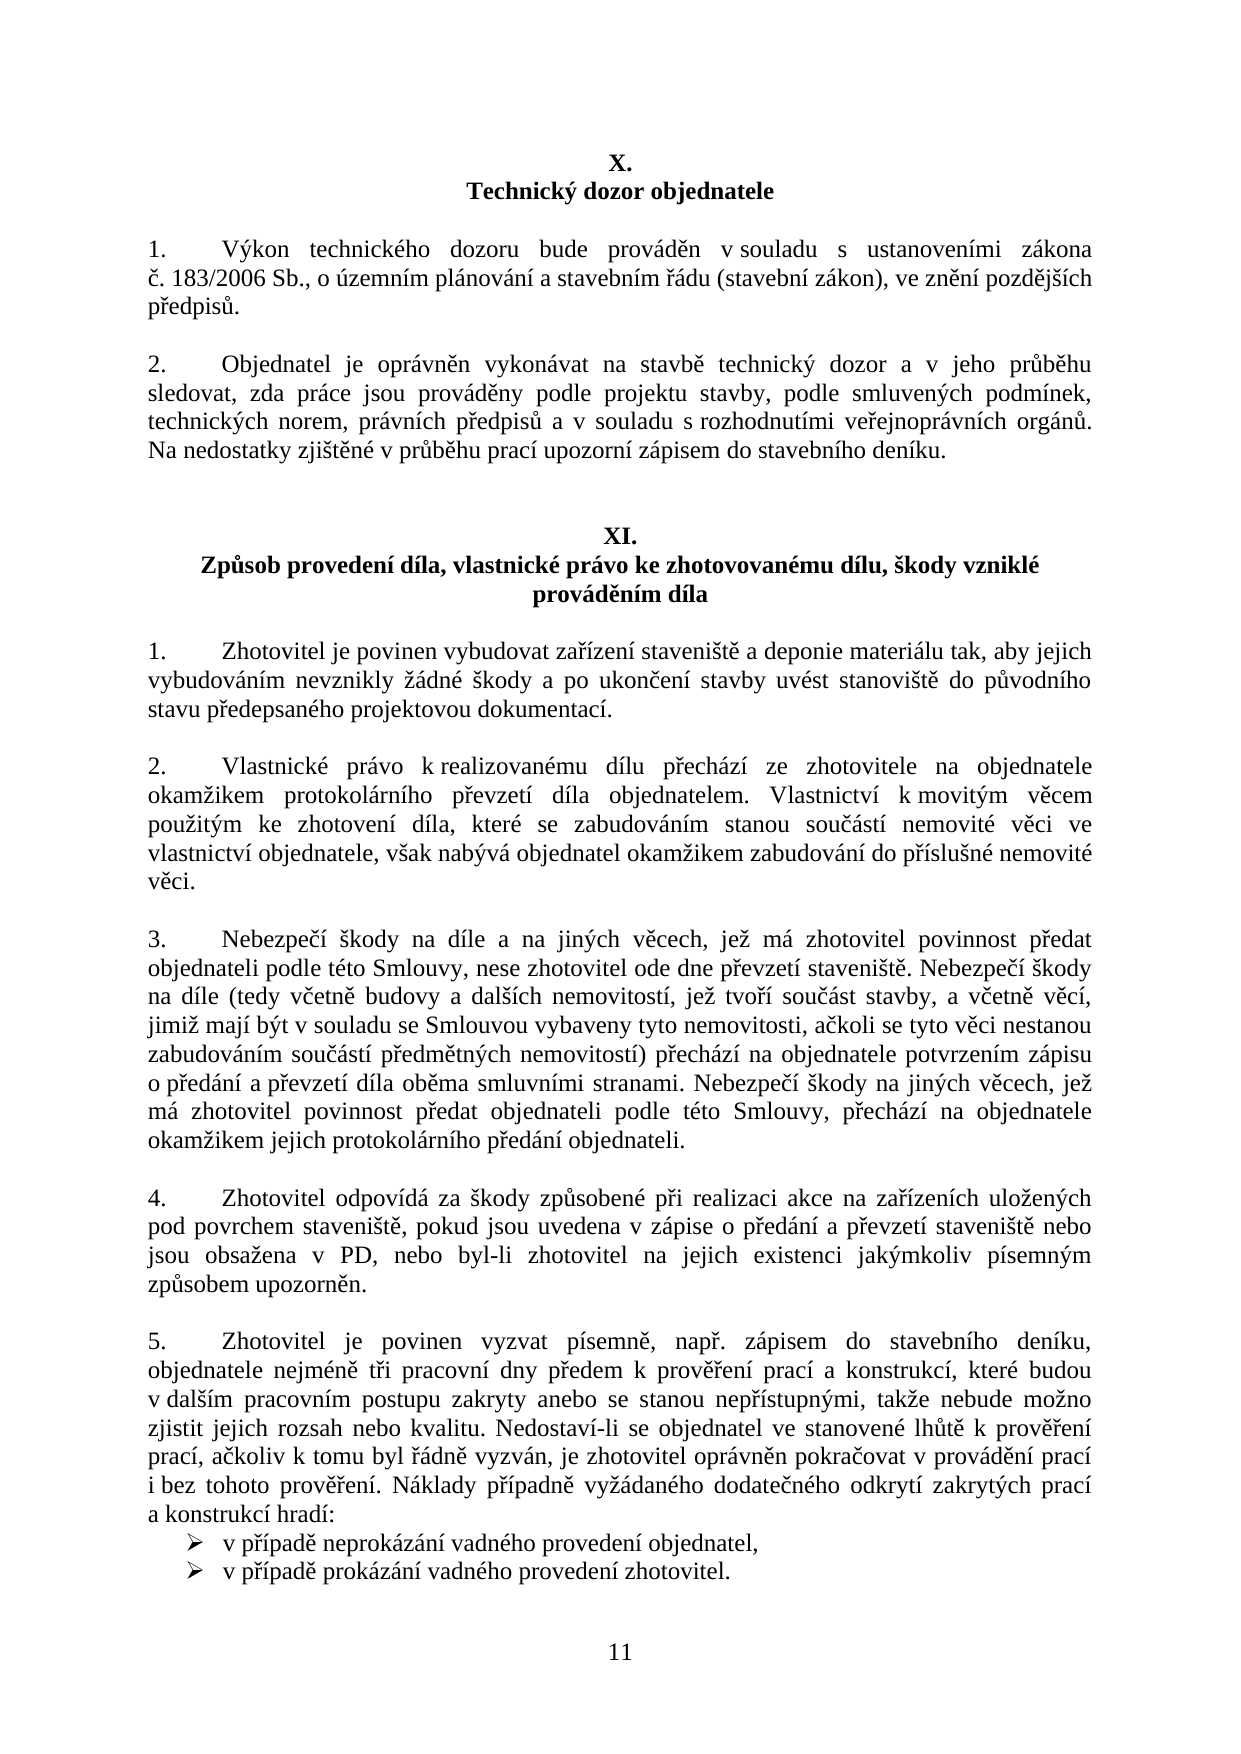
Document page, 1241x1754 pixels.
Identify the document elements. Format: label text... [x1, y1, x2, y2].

list v případě prokázání vadného provedení zhotovitel. [185, 1556, 1093, 1585]
text X. [148, 148, 1093, 176]
text 2. Objednatel je oprávněn vykonávat na stavbě technický dozor a v jeho průběhu sledovat, zda práce jsou prováděny podle projektu stavby, podle smluvených podmínek, technických norem, právních předpisů a v souladu s rozhodnutími veřejnoprávních orgánů. Na nedostatky zjištěné v průběhu prací upozorní zápisem do stavebního deníku. [148, 349, 1093, 464]
text Způsob provedení díla, vlastnické právo ke zhotovovanému dílu, škody vzniklé prováděním díla [148, 550, 1093, 608]
text 1. Výkon technického dozoru bude prováděn v souladu s ustanoveními zákona č. 183/2006 Sb., o územním plánování a stavebním řádu (stavební zákon), ve znění pozdějších předpisů. [148, 234, 1093, 320]
list v případě neprokázání vadného provedení objednatel, [185, 1528, 1093, 1556]
text 1. Zhotovitel je povinen vybudovat zařízení staveniště a deponie materiálu tak, aby jejich vybudováním nevznikly žádné škody a po ukončení stavby uvést stanoviště do původního stavu předepsaného projektovou dokumentací. [148, 636, 1093, 723]
text 3. Nebezpečí škody na díle a na jiných věcech, jež má zhotovitel povinnost předat objednateli podle této Smlouvy, nese zhotovitel ode dne převzetí staveniště. Nebezpečí škody na díle (tedy včetně budovy a dalších nemovitostí, jež tvoří součást stavby, a včetně věcí, jimiž mají být v souladu se Smlouvou vybaveny tyto nemovitosti, ačkoli se tyto věci nestanou zabudováním součástí předmětných nemovitostí) přechází na objednatele potvrzením zápisu o předání a převzetí díla oběma smluvními stranami. Nebezpečí škody na jiných věcech, jež má zhotovitel povinnost předat objednateli podle této Smlouvy, přechází na objednatele okamžikem jejich protokolárního předání objednateli. [148, 924, 1093, 1154]
text Technický dozor objednatele [148, 176, 1093, 205]
text 4. Zhotovitel odpovídá za škody způsobené při realizaci akce na zařízeních uložených pod povrchem staveniště, pokud jsou uvedena v zápise o předání a převzetí staveniště nebo jsou obsažena v PD, nebo byl-li zhotovitel na jejich existenci jakýmkoliv písemným způsobem upozorněn. [148, 1183, 1093, 1298]
text XI. [148, 521, 1093, 550]
text 5. Zhotovitel je povinen vyzvat písemně, např. zápisem do stavebního deníku, objednatele nejméně tři pracovní dny předem k prověření prací a konstrukcí, které budou v dalším pracovním postupu zakryty anebo se stanou nepřístupnými, takže nebude možno zjistit jejich rozsah nebo kvalitu. Nedostaví-li se objednatel ve stanovené lhůtě k prověření prací, ačkoliv k tomu byl řádně vyzván, je zhotovitel oprávněn pokračovat v provádění prací i bez tohoto prověření. Náklady případně vyžádaného dodatečného odkrytí zakrytých prací a konstrukcí hradí: [148, 1326, 1093, 1528]
text 2. Vlastnické právo k realizovanému dílu přechází ze zhotovitele na objednatele okamžikem protokolárního převzetí díla objednatelem. Vlastnictví k movitým věcem použitým ke zhotovení díla, které se zabudováním stanou součástí nemovité věci ve vlastnictví objednatele, však nabývá objednatel okamžikem zabudování do příslušné nemovité věci. [148, 751, 1093, 895]
